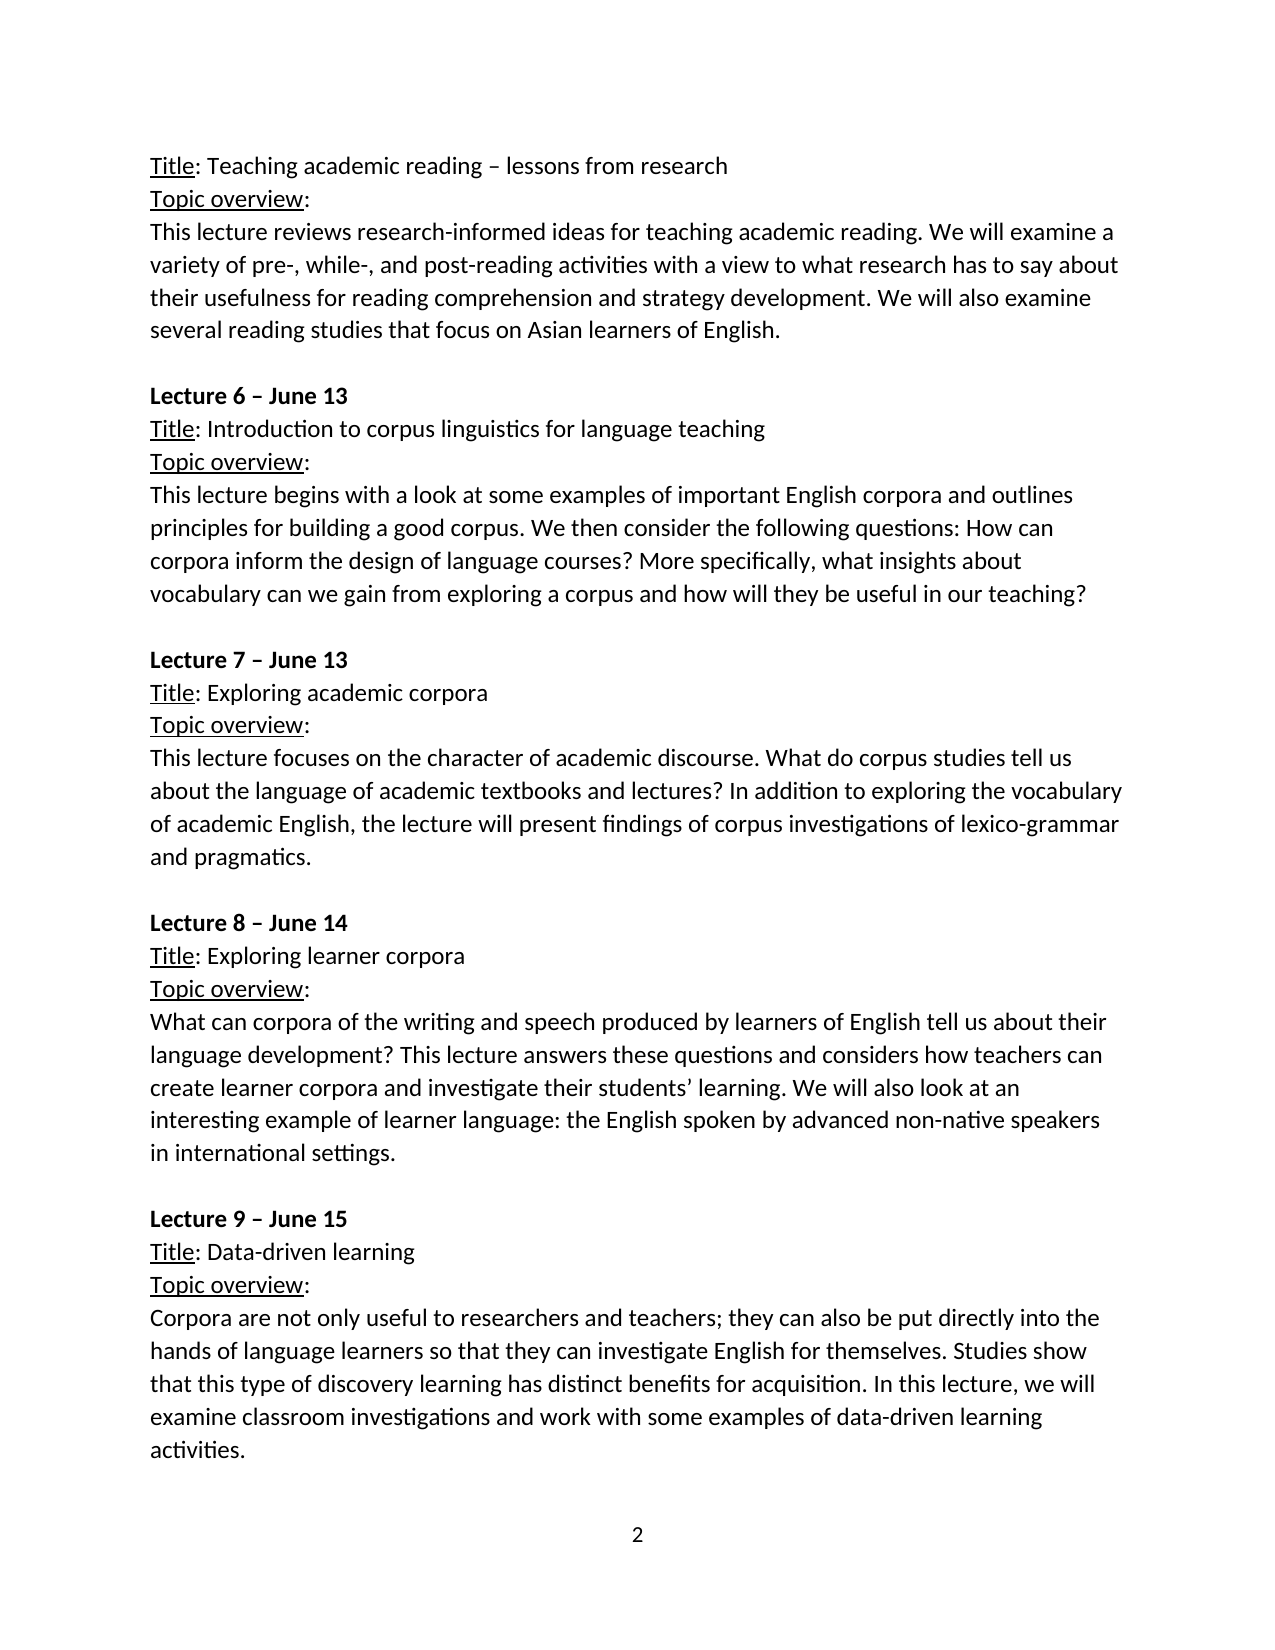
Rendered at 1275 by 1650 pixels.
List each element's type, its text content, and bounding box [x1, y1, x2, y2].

text Title: Introduction to corpus linguistics for language teaching [150, 413, 1125, 444]
text Topic overview: [150, 709, 1125, 740]
text Title: Exploring academic corpora [150, 677, 1125, 707]
text This lecture focuses on the character of academic discourse. What do corpus studies tell us about the language of academic textbooks and lectures? In addition to exploring the vocabulary of academic English, the lecture will present findings of corpus investigations of lexico-grammar and pragmatics. [150, 742, 1125, 872]
text Corpora are not only useful to researchers and teachers; they can also be put directly into the hands of language learners so that they can investigate English for themselves. Studies show that this type of discovery learning has distinct benefits for acquisition. In this lecture, we will examine classroom investigations and work with some examples of data-driven learning activities. [150, 1302, 1125, 1464]
text Lecture 8 – June 14 [150, 907, 1125, 938]
text Title: Teaching academic reading – lessons from research [150, 150, 1125, 181]
text Lecture 6 – June 13 [150, 380, 1125, 411]
text Title: Data-driven learning [150, 1236, 1125, 1267]
text Title: Exploring learner corpora [150, 940, 1125, 971]
text Topic overview: [150, 1269, 1125, 1300]
text Lecture 9 – June 15 [150, 1203, 1125, 1234]
text This lecture reviews research-informed ideas for teaching academic reading. We will examine a variety of pre-, while-, and post-reading activities with a view to what research has to say about their usefulness for reading comprehension and strategy development. We will also examine several reading studies that focus on Asian learners of English. [150, 216, 1125, 345]
text This lecture begins with a look at some examples of important English corpora and outlines principles for building a good corpus. We then consider the following questions: How can corpora inform the design of language courses? More specifically, what insights about vocabulary can we gain from exploring a corpus and how will they be useful in our teaching? [150, 479, 1125, 608]
text Topic overview: [150, 973, 1125, 1003]
text Topic overview: [150, 183, 1125, 213]
text Topic overview: [150, 446, 1125, 477]
text What can corpora of the writing and speech produced by learners of English tell us about their language development? This lecture answers these questions and considers how teachers can create learner corpora and investigate their students’ learning. We will also look at an interesting example of learner language: the English spoken by advanced non-native speakers in international settings. [150, 1006, 1125, 1168]
text Lecture 7 – June 13 [150, 644, 1125, 674]
